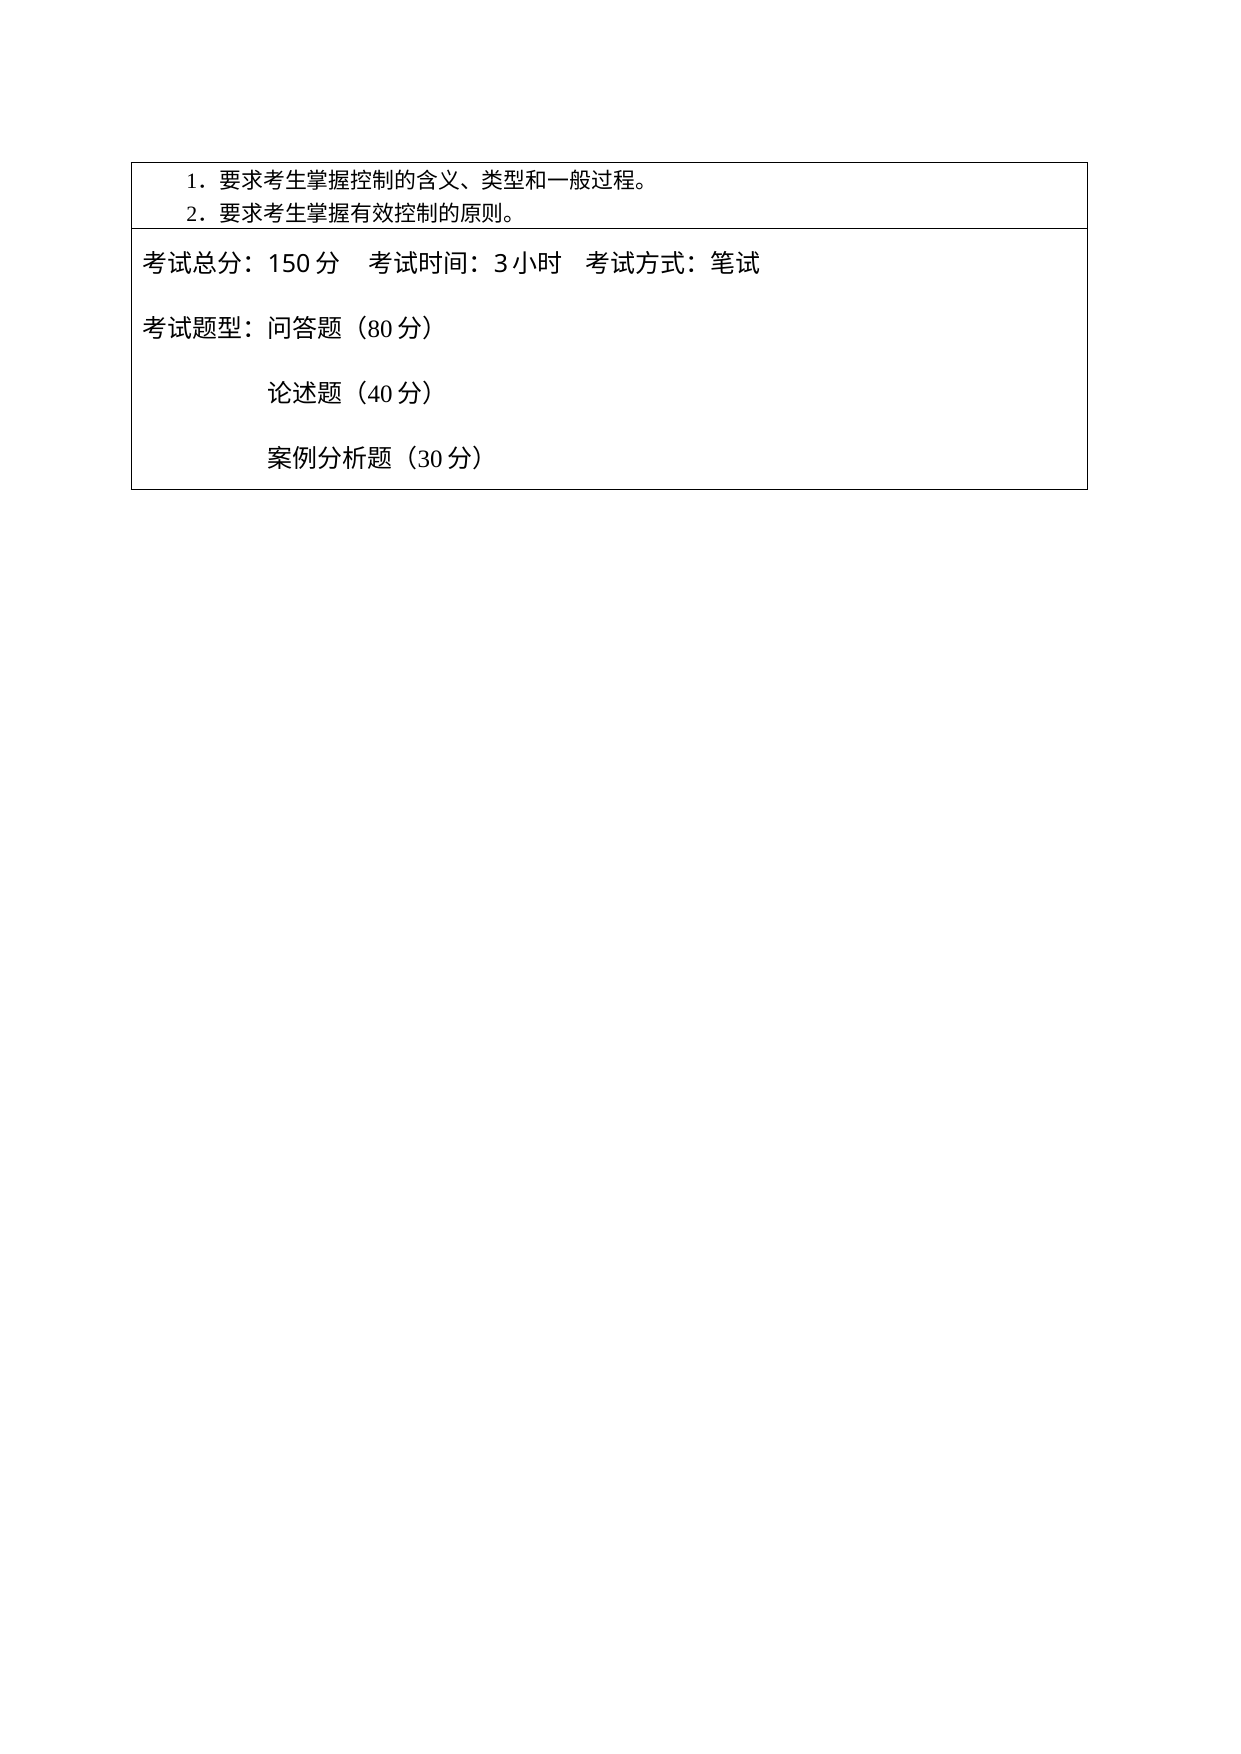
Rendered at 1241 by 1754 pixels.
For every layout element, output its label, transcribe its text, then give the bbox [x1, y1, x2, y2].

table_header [132, 163, 1087, 228]
table_cell 考试总分：150分 考试时间：3小时 考试方式：笔试 考试题型：问答题（80分） 论述题（40分） 案例分析题（30分） [132, 229, 1087, 489]
